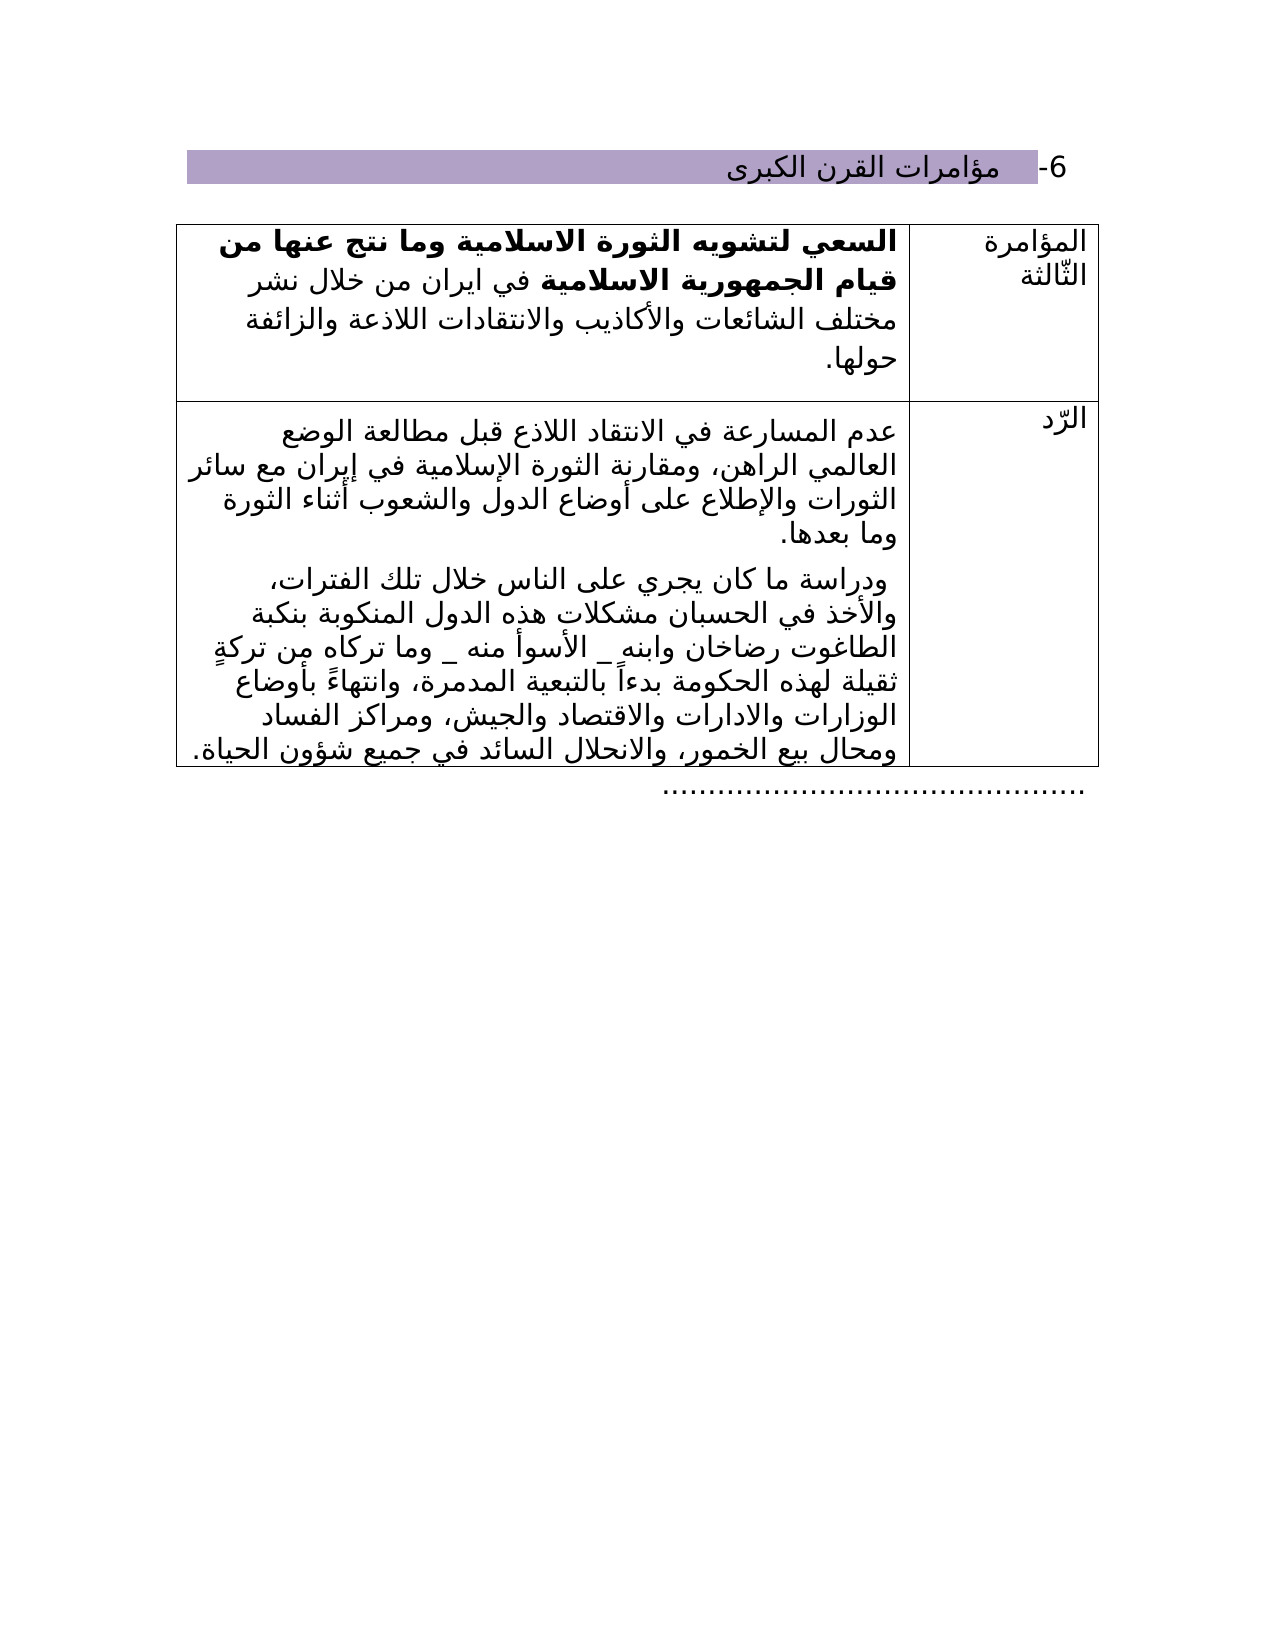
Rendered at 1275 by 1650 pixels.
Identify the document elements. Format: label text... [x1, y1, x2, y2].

text .............................................. [187, 767, 1087, 801]
table_cell الرّد [910, 402, 1098, 766]
table_cell عدم المسارعة في الانتقاد اللاذع قبل مطالعة الوضع العالمي الراهن، ومقارنة الثورة الإسلامية في إيران مع سائر الثورات والإطلاع على أوضاع الدول والشعوب أثناء الثورة وما بعدها. ودراسة ما كان يجري على الناس خلال تلك الفترات، والأخذ في الحسبان مشكلات هذه الدول المنكوبة بنكبة الطاغوت رضاخان وابنه _ الأسوأ منه _ وما تركاه من تركةٍ ثقيلة لهذه الحكومة بدءاً بالتبعية المدمرة، وانتهاءً بأوضاع الوزارات والادارات والاقتصاد والجيش، ومراكز الفساد ومحال بيع الخمور، والانحلال السائد في جميع شؤون الحياة. [177, 402, 909, 766]
table_header المؤامرة الثّالثة [910, 225, 1098, 401]
list مؤامرات القرن الكبرى [187, 150, 1038, 184]
table_header السعي لتشويه الثورة الاسلامية وما نتج عنها من قيام الجمهورية الاسلامية في ايران من خلال نشر مختلف الشائعات والأكاذيب والانتقادات اللاذعة والزائفة حولها. [177, 225, 909, 401]
